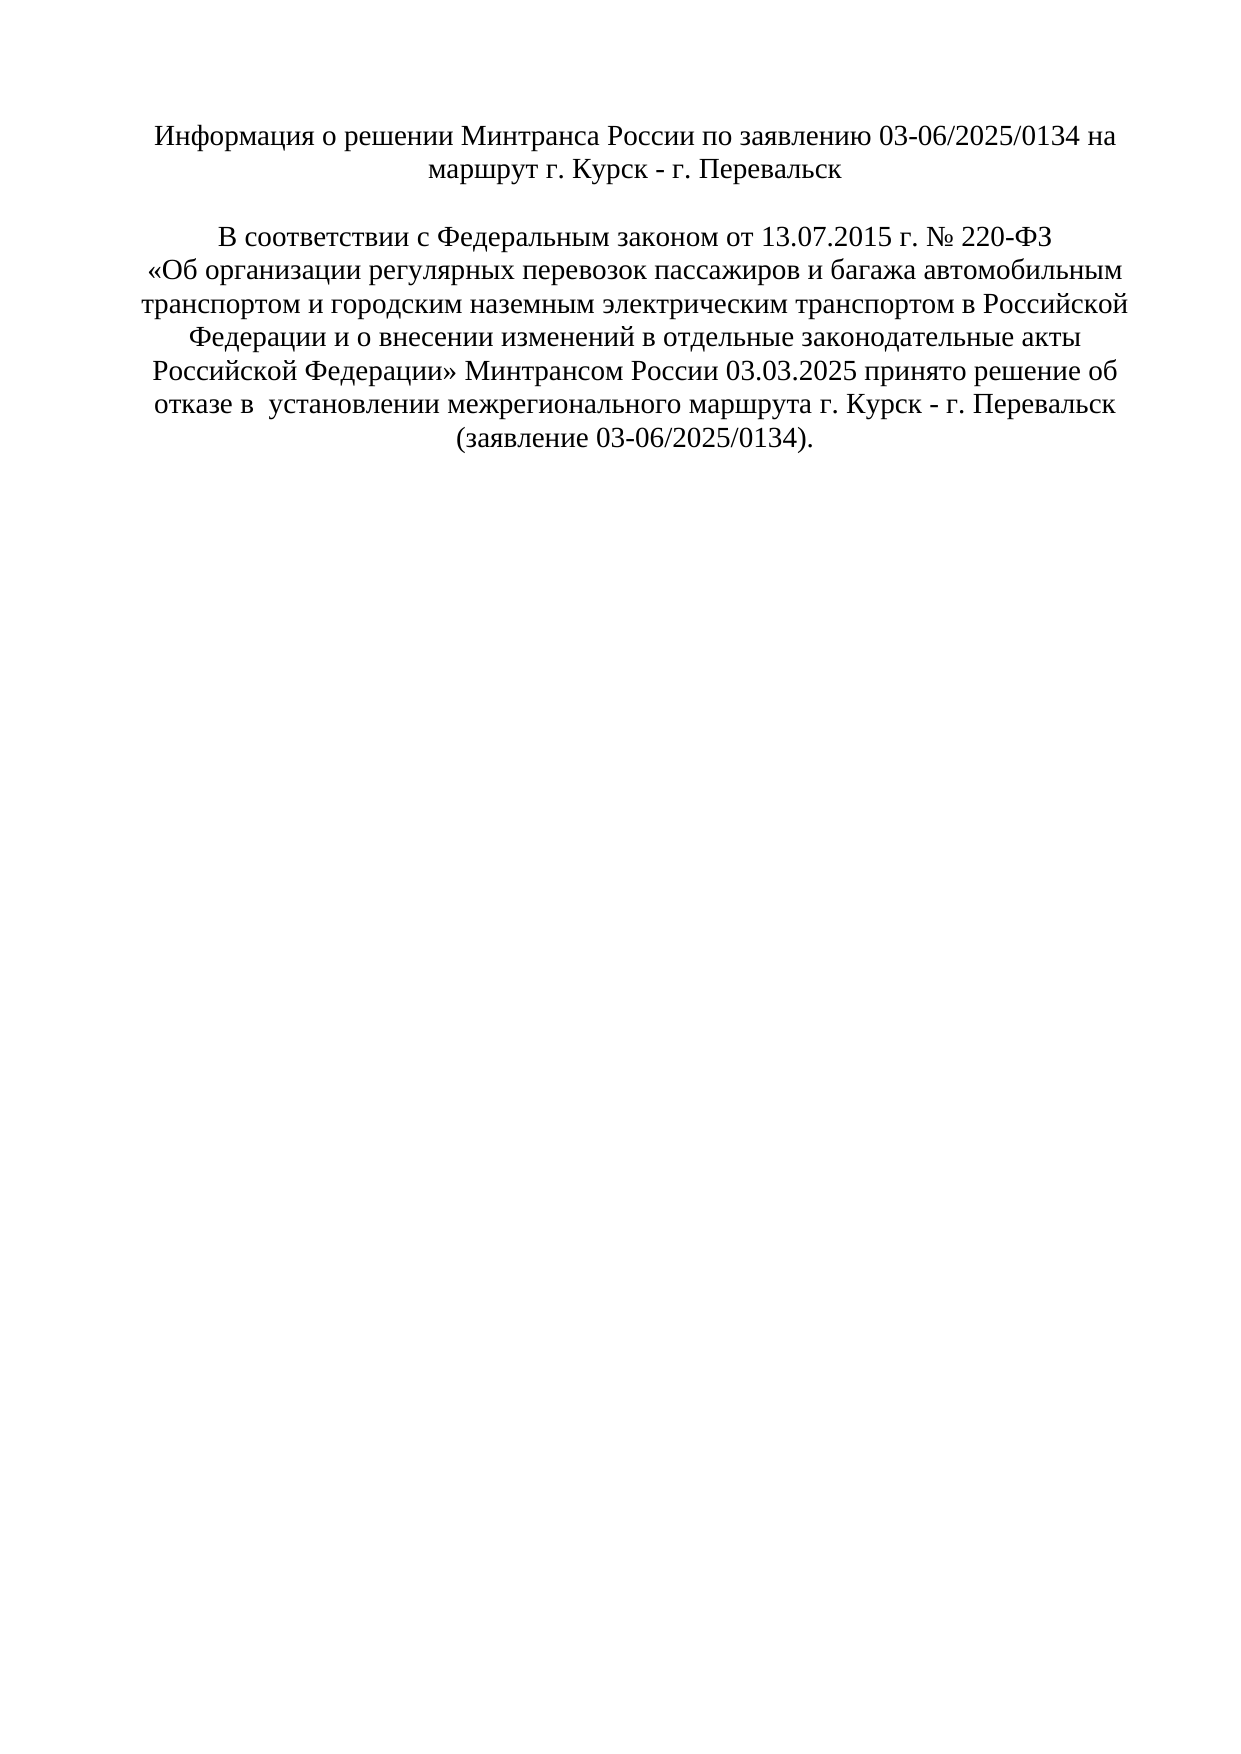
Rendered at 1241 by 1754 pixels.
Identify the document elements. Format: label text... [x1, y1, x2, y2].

text В соответствии с Федеральным законом от 13.07.2015 г. № 220-ФЗ «Об организации регулярных перевозок пассажиров и багажа автомобильным транспортом и городским наземным электрическим транспортом в Российской Федерации и о внесении изменений в отдельные законодательные акты Российской Федерации» Минтрансом России 03.03.2025 принято решение об отказе в установлении межрегионального маршрута г. Курск - г. Перевальск (заявление 03-06/2025/0134). [118, 219, 1152, 453]
text Информация о решении Минтранса России по заявлению 03-06/2025/0134 на маршрут г. Курск - г. Перевальск [118, 118, 1152, 185]
